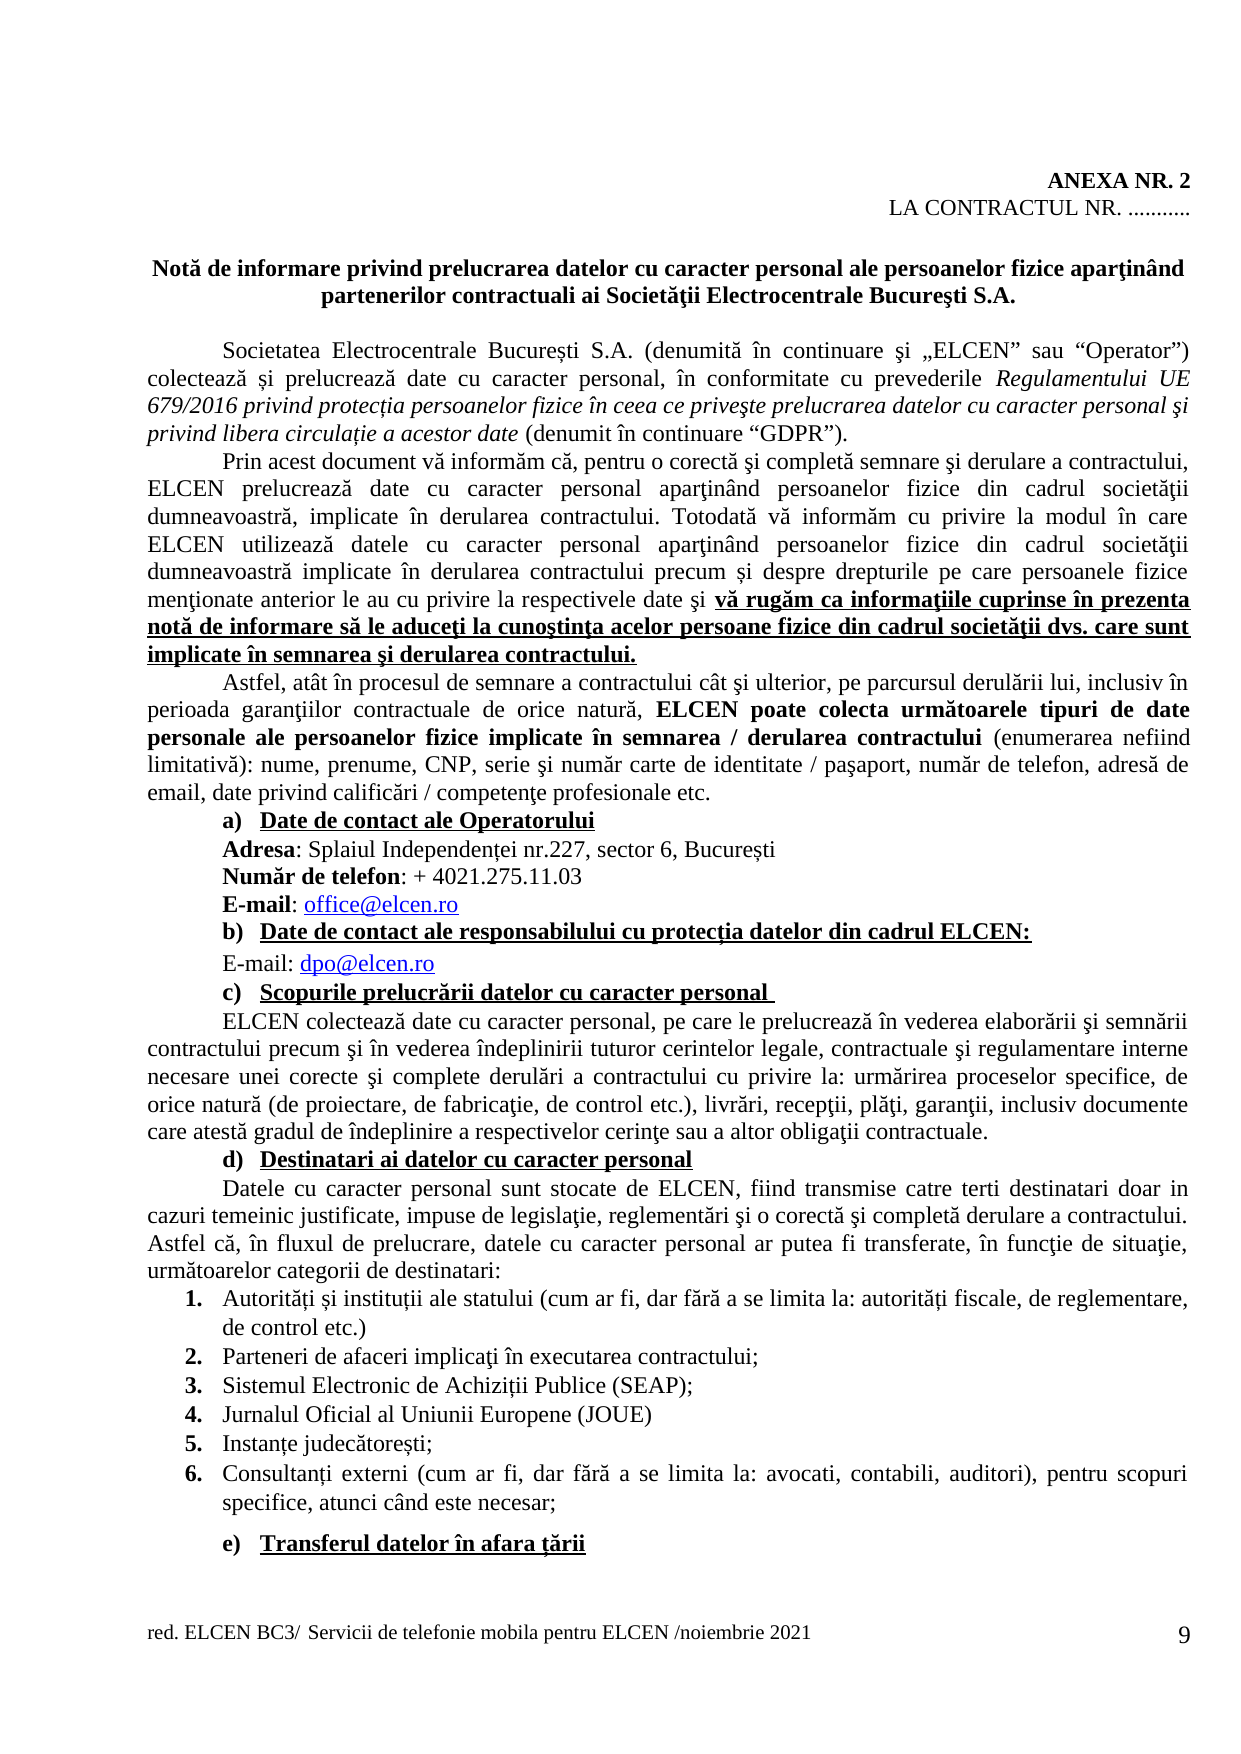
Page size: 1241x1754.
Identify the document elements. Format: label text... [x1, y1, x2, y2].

list Date de contact ale Operatorului [222, 806, 1191, 833]
list Destinatari ai datelor cu caracter personal [222, 1145, 1191, 1172]
list Transferul datelor în afara țării [222, 1529, 1191, 1557]
text Adresa: Splaiul Independenței nr.227, sector 6, București [147, 834, 1191, 862]
text anexa nr. 2 [147, 167, 1191, 194]
text Număr de telefon: + 4021.275.11.03 [147, 862, 1191, 890]
list Consultanți externi (cum ar fi, dar fără a se limita la: avocati, contabili, auditori), pentru scopuri specifice, atunci când este necesar; [184, 1458, 1191, 1515]
text E-mail: dpo@elcen.ro [147, 949, 1191, 977]
list Sistemul Electronic de Achiziții Publice (SEAP); [184, 1371, 1191, 1399]
list Date de contact ale responsabilului cu protecția datelor din cadrul ELCEN: [222, 917, 1240, 945]
text LA CONTRACTUL NR. ........... [147, 194, 1191, 220]
list Autorități și instituții ale statului (cum ar fi, dar fără a se limita la: autorități fiscale, de reglementare, de control etc.) [184, 1284, 1191, 1341]
list Jurnalul Oficial al Uniunii Europene (JOUE) [184, 1400, 1191, 1428]
text E-mail: office@elcen.ro [147, 890, 1191, 917]
text Societatea Electrocentrale București S.A. (denumită în continuare şi „ELCEN” sau “Operator”) colectează și prelucrează date cu caracter personal, în conformitate cu prevederile Regulamentului UE 679/2016 privind protecția persoanelor fizice în ceea ce priveşte prelucrarea datelor cu caracter personal şi privind libera circulație a acestor date (denumit în continuare “GDPR”). [147, 336, 1191, 447]
text Notă de informare privind prelucrarea datelor cu caracter personal ale persoanelor fizice aparţinând partenerilor contractuali ai Societăţii Electrocentrale Bucureşti S.A. [147, 253, 1191, 309]
list Parteneri de afaceri implicaţi în executarea contractului; [184, 1342, 1191, 1370]
text Datele cu caracter personal sunt stocate de ELCEN, fiind transmise catre terti destinatari doar in cazuri temeinic justificate, impuse de legislaţie, reglementări şi o corectă şi completă derulare a contractului. Astfel că, în fluxul de prelucrare, datele cu caracter personal ar putea fi transferate, în funcţie de situaţie, următoarelor categorii de destinatari: [147, 1174, 1191, 1284]
text ELCEN colectează date cu caracter personal, pe care le prelucrează în vederea elaborării şi semnării contractului precum şi în vederea îndeplinirii tuturor cerintelor legale, contractuale şi regulamentare interne necesare unei corecte şi complete derulări a contractului cu privire la: urmărirea proceselor specifice, de orice natură (de proiectare, de fabricaţie, de control etc.), livrări, recepţii, plăţi, garanţii, inclusiv documente care atestă gradul de îndeplinire a respectivelor cerinţe sau a altor obligaţii contractuale. [147, 1007, 1191, 1145]
text Prin acest document vă informăm că, pentru o corectă şi completă semnare şi derulare a contractului, ELCEN prelucrează date cu caracter personal aparţinând persoanelor fizice din cadrul societăţii dumneavoastră, implicate în derularea contractului. Totodată vă informăm cu privire la modul în care ELCEN utilizează datele cu caracter personal aparţinând persoanelor fizice din cadrul societăţii dumneavoastră implicate în derularea contractului precum și despre drepturile pe care persoanele fizice menţionate anterior le au cu privire la respectivele date şi vă rugăm ca informaţiile cuprinse în prezenta notă de informare să le aduceţi la cunoştinţa acelor persoane fizice din cadrul societăţii dvs. care sunt implicate în semnarea şi derularea contractului. [147, 447, 1191, 636]
list Instanțe judecătorești; [184, 1429, 1191, 1457]
text Astfel, atât în procesul de semnare a contractului cât şi ulterior, pe parcursul derulării lui, inclusiv în perioada garanţiilor contractuale de orice natură, ELCEN poate colecta următoarele tipuri de date personale ale persoanelor fizice implicate în semnarea / derularea contractului (enumerarea nefiind limitativă): nume, prenume, CNP, serie şi număr carte de identitate / paşaport, număr de telefon, adresă de email, date privind calificări / competenţe profesionale etc. [147, 668, 1191, 806]
list Scopurile prelucrării datelor cu caracter personal [222, 977, 1191, 1005]
